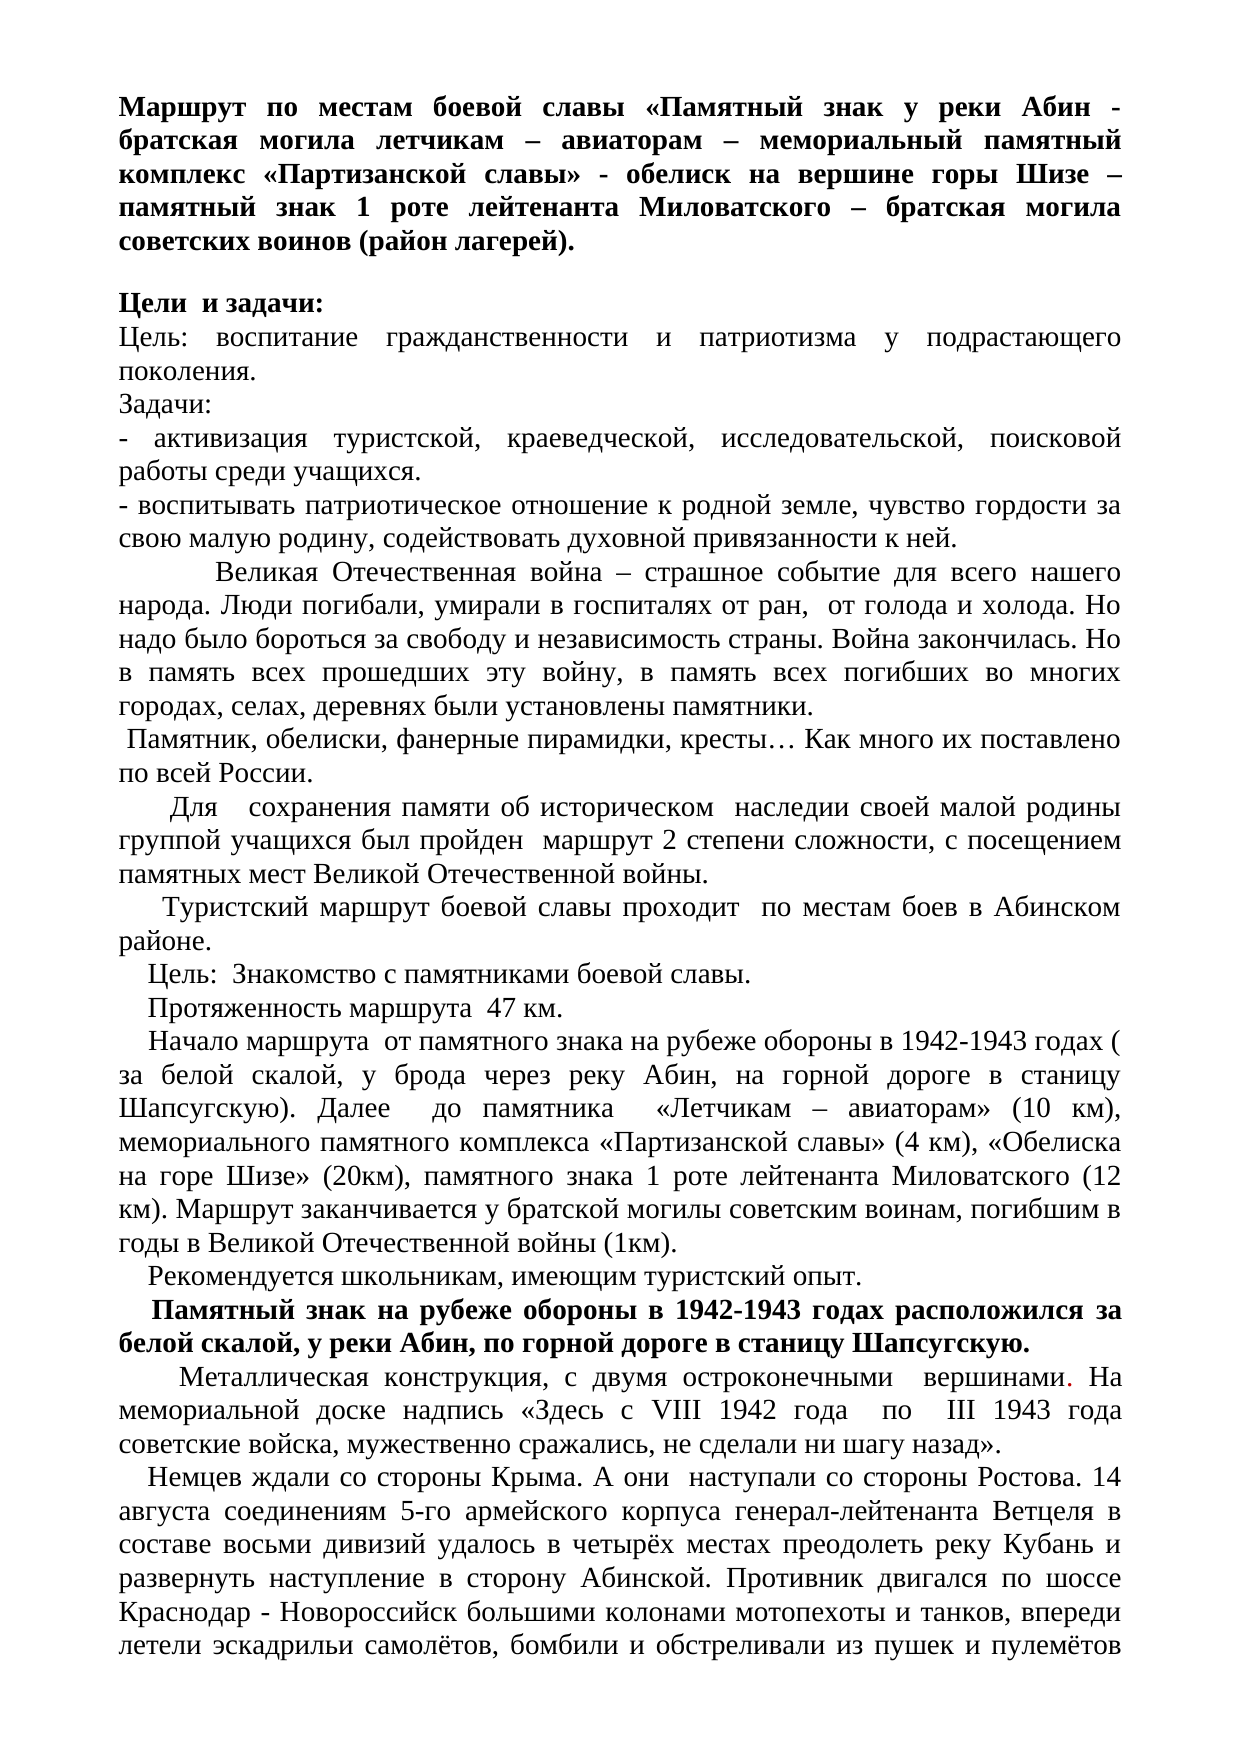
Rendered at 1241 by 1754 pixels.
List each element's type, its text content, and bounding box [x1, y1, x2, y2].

text Металлическая конструкция, с двумя остроконечными вершинами. На мемориальной доске надпись «Здесь с VIII 1942 года по III 1943 года советские войска, мужественно сражались, не сделали ни шагу назад». [118, 1359, 1122, 1459]
text Протяженность маршрута 47 км. [118, 990, 1122, 1023]
text Маршрут по местам боевой славы «Памятный знак у реки Абин - братская могила летчикам – авиаторам – мемориальный памятный комплекс «Партизанской славы» - обелиск на вершине горы Шизе – памятный знак 1 роте лейтенанта Миловатского – братская могила советских воинов (район лагерей). [118, 89, 1122, 256]
text Туристский маршрут боевой славы проходит по местам боев в Абинском районе. [118, 889, 1122, 956]
text - воспитывать патриотическое отношение к родной земле, чувство гордости за свою малую родину, содействовать духовной привязанности к ней. [118, 487, 1122, 554]
text Великая Отечественная война – страшное событие для всего нашего народа. Люди погибали, умирали в госпиталях от ран, от голода и холода. Но надо было бороться за свободу и независимость страны. Война закончилась. Но в память всех прошедших эту войну, в память всех погибших во многих городах, селах, деревнях были установлены памятники. [118, 554, 1122, 722]
text Цель: Знакомство с памятниками боевой славы. [118, 956, 1122, 990]
text Начало маршрута от памятного знака на рубеже обороны в 1942-1943 годах ( за белой скалой, у брода через реку Абин, на горной дороге в станицу Шапсугскую). Далее до памятника «Летчикам – авиаторам» (10 км), мемориального памятного комплекса «Партизанской славы» (4 км), «Обелиска на горе Шизе» (20км), памятного знака 1 роте лейтенанта Миловатского (12 км). Маршрут заканчивается у братской могилы советским воинам, погибшим в годы в Великой Отечественной войны (1км). [118, 1023, 1122, 1258]
text Рекомендуется школьникам, имеющим туристский опыт. [118, 1258, 1122, 1292]
text Задачи: [118, 386, 1122, 420]
text Для сохранения памяти об историческом наследии своей малой родины группой учащихся был пройден маршрут 2 степени сложности, с посещением памятных мест Великой Отечественной войны. [118, 789, 1122, 889]
text Цель: воспитание гражданственности и патриотизма у подрастающего поколения. [118, 319, 1122, 386]
text Цели и задачи: [118, 286, 1122, 319]
text Памятный знак на рубеже обороны в 1942-1943 годах расположился за белой скалой, у реки Абин, по горной дороге в станицу Шапсугскую. [118, 1292, 1122, 1359]
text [118, 1459, 1122, 1661]
text Памятник, обелиски, фанерные пирамидки, кресты… Как много их поставлено по всей России. [118, 722, 1122, 789]
text - активизация туристской, краеведческой, исследовательской, поисковой работы среди учащихся. [118, 420, 1122, 487]
